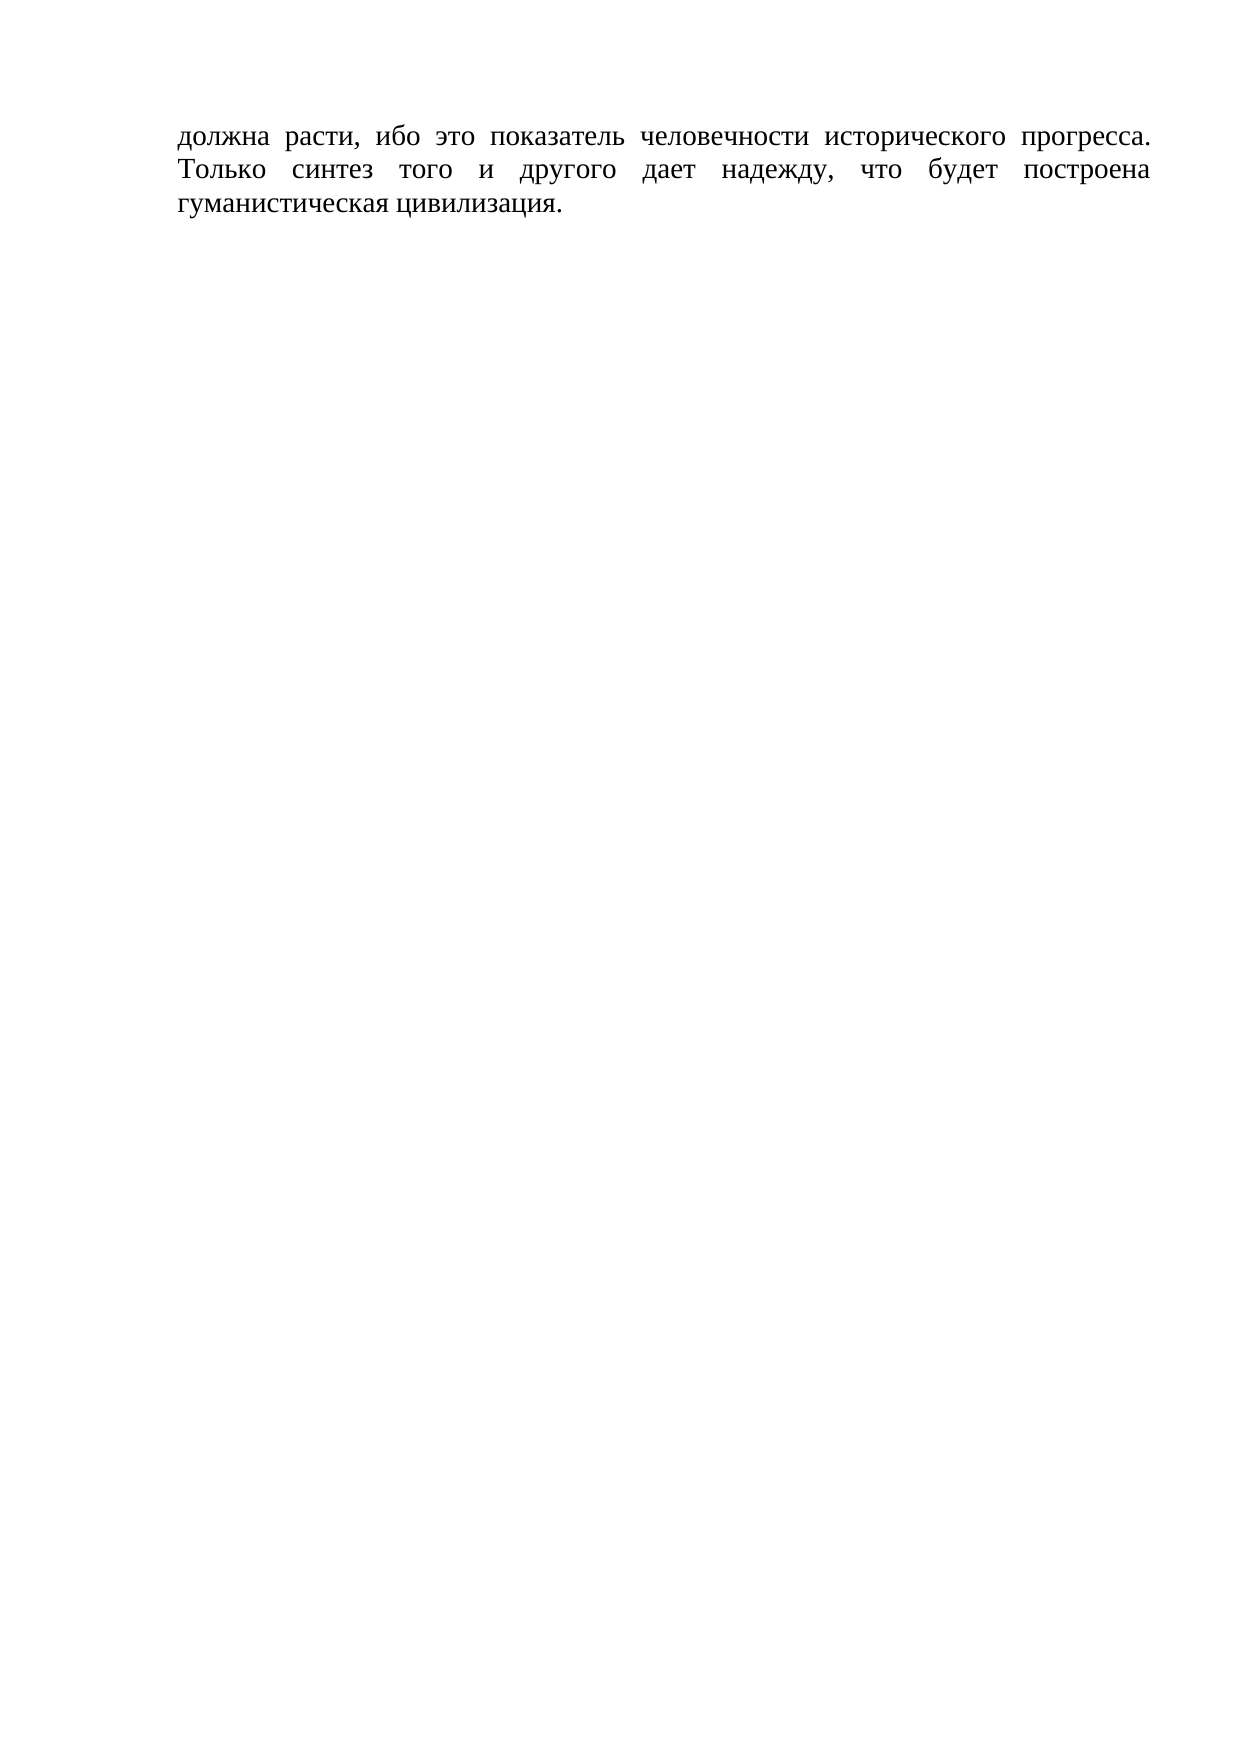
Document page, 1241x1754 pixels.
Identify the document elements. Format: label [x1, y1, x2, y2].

text [177, 118, 1152, 219]
